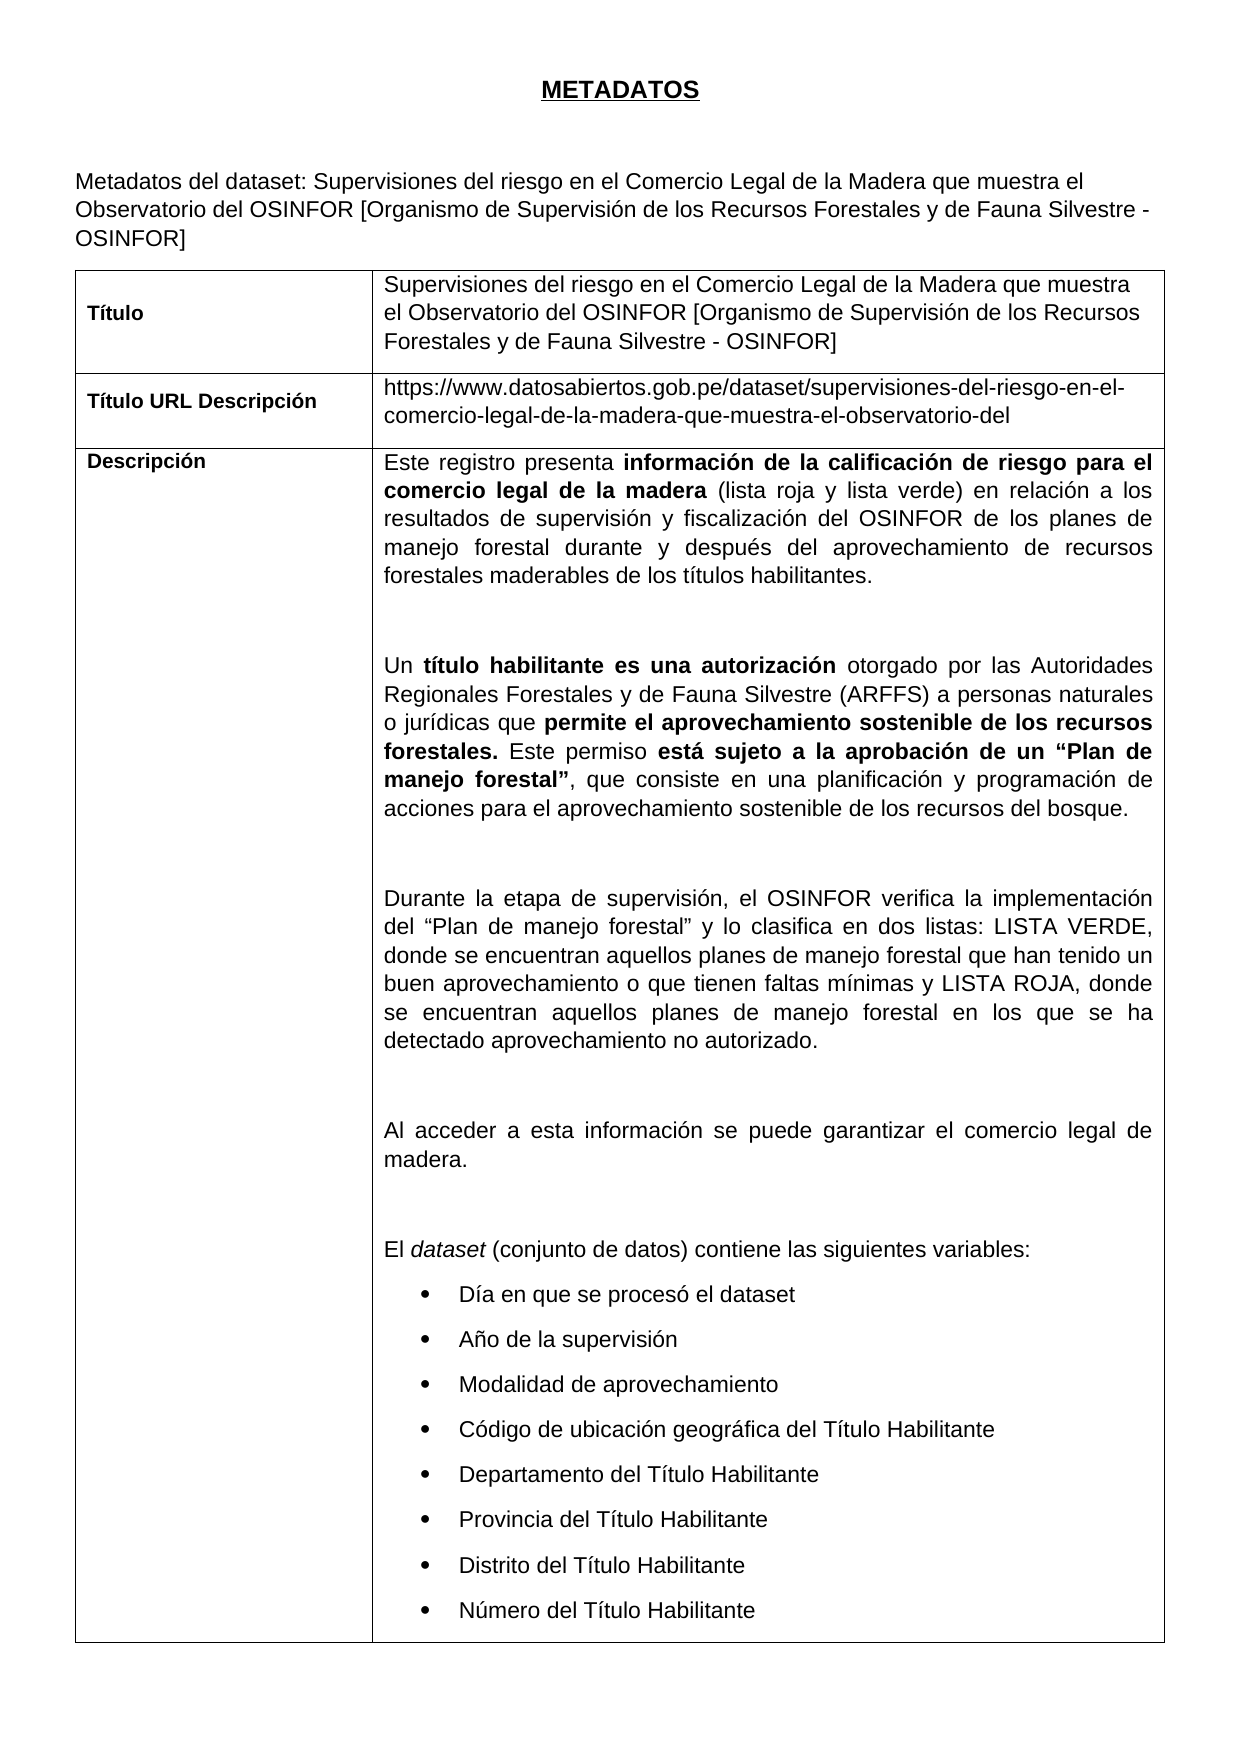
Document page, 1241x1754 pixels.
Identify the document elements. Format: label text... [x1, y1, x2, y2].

table_cell https://www.datosabiertos.gob.pe/dataset/supervisiones-del-riesgo-en-el-comercio-legal-de-la-madera-que-muestra-el-observatorio-del [373, 374, 1164, 447]
text METADATOS [75, 75, 1165, 104]
table_header Título [76, 271, 372, 373]
table_cell Título URL Descripción [76, 374, 372, 447]
table_header Supervisiones del riesgo en el Comercio Legal de la Madera que muestra el Observatorio del OSINFOR [Organismo de Supervisión de los Recursos Forestales y de Fauna Silvestre - OSINFOR] [373, 271, 1164, 373]
table_cell Descripción [76, 449, 372, 1642]
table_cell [373, 449, 1164, 1642]
text Metadatos del dataset: Supervisiones del riesgo en el Comercio Legal de la Madera que muestra el Observatorio del OSINFOR [Organismo de Supervisión de los Recursos Forestales y de Fauna Silvestre - OSINFOR] [75, 168, 1165, 251]
